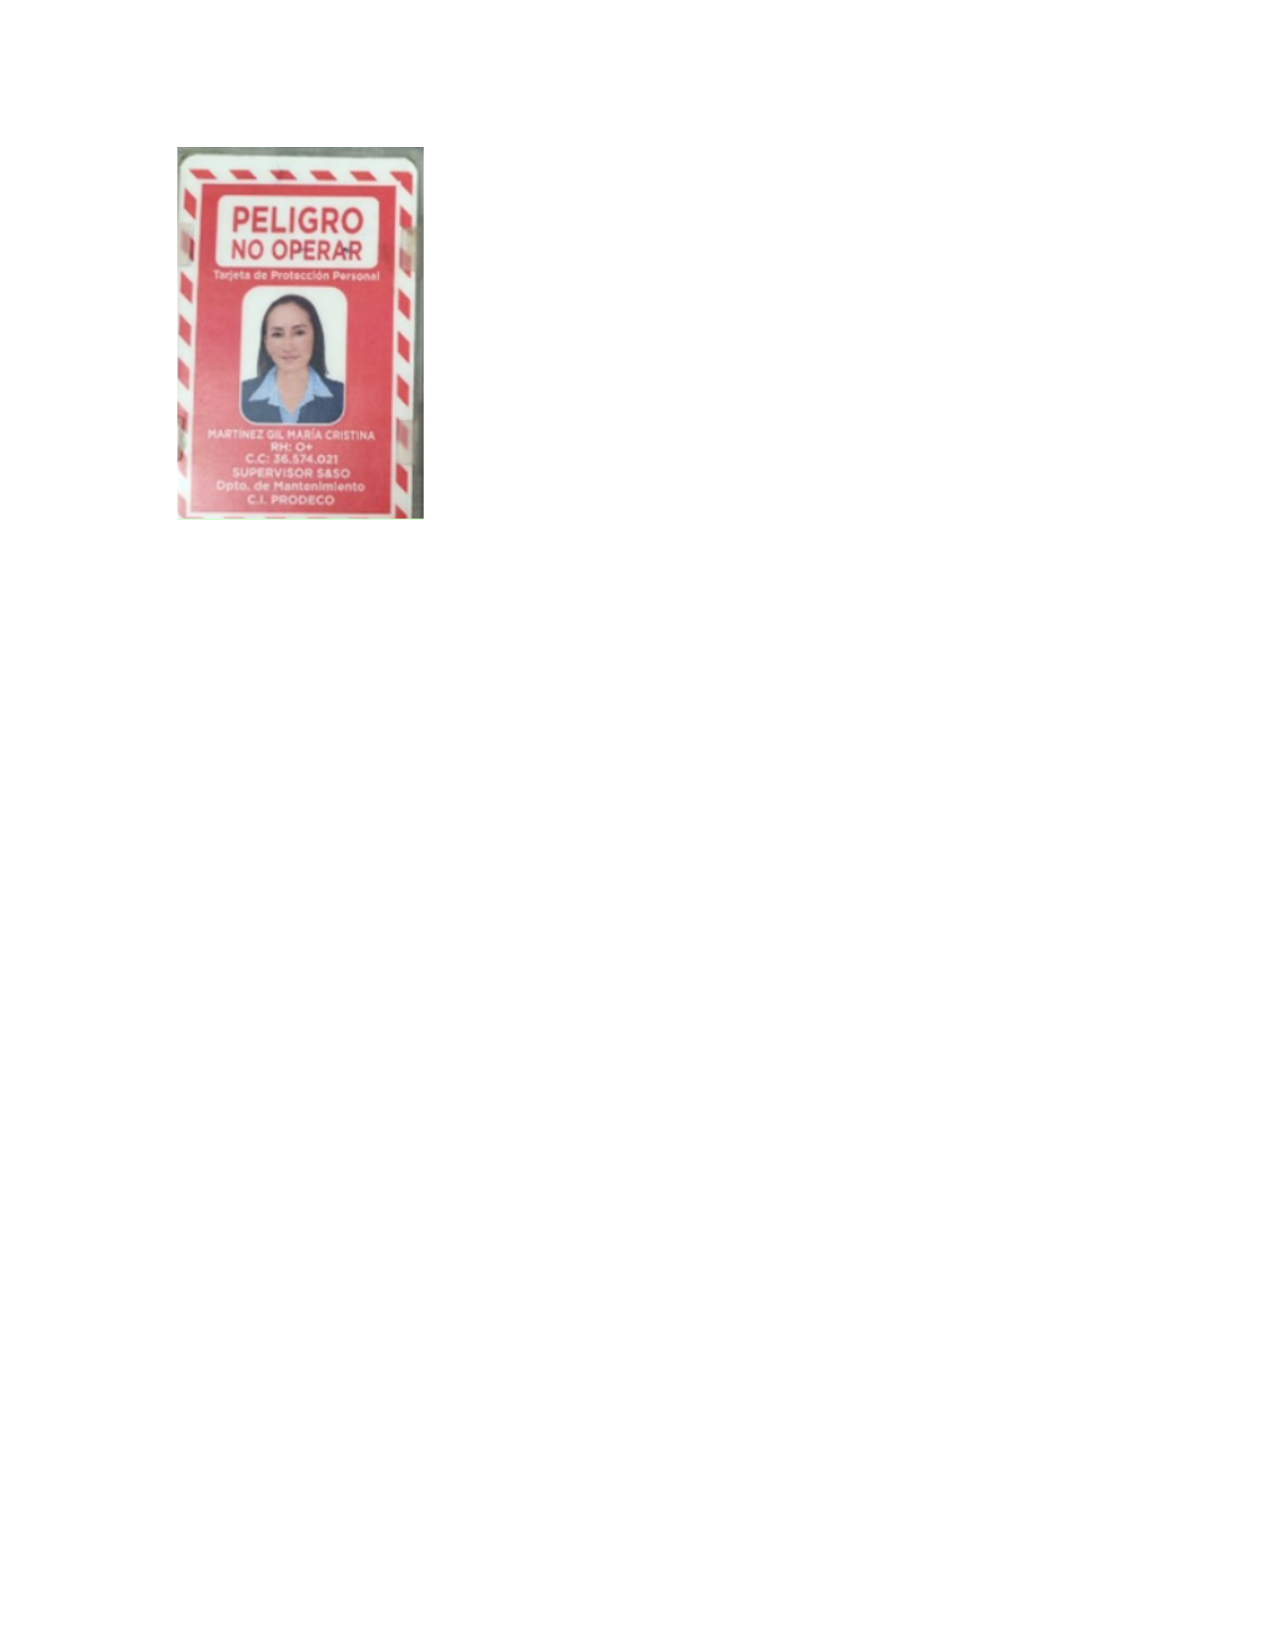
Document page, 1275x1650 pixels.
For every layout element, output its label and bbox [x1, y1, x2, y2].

picture [177, 147, 424, 520]
